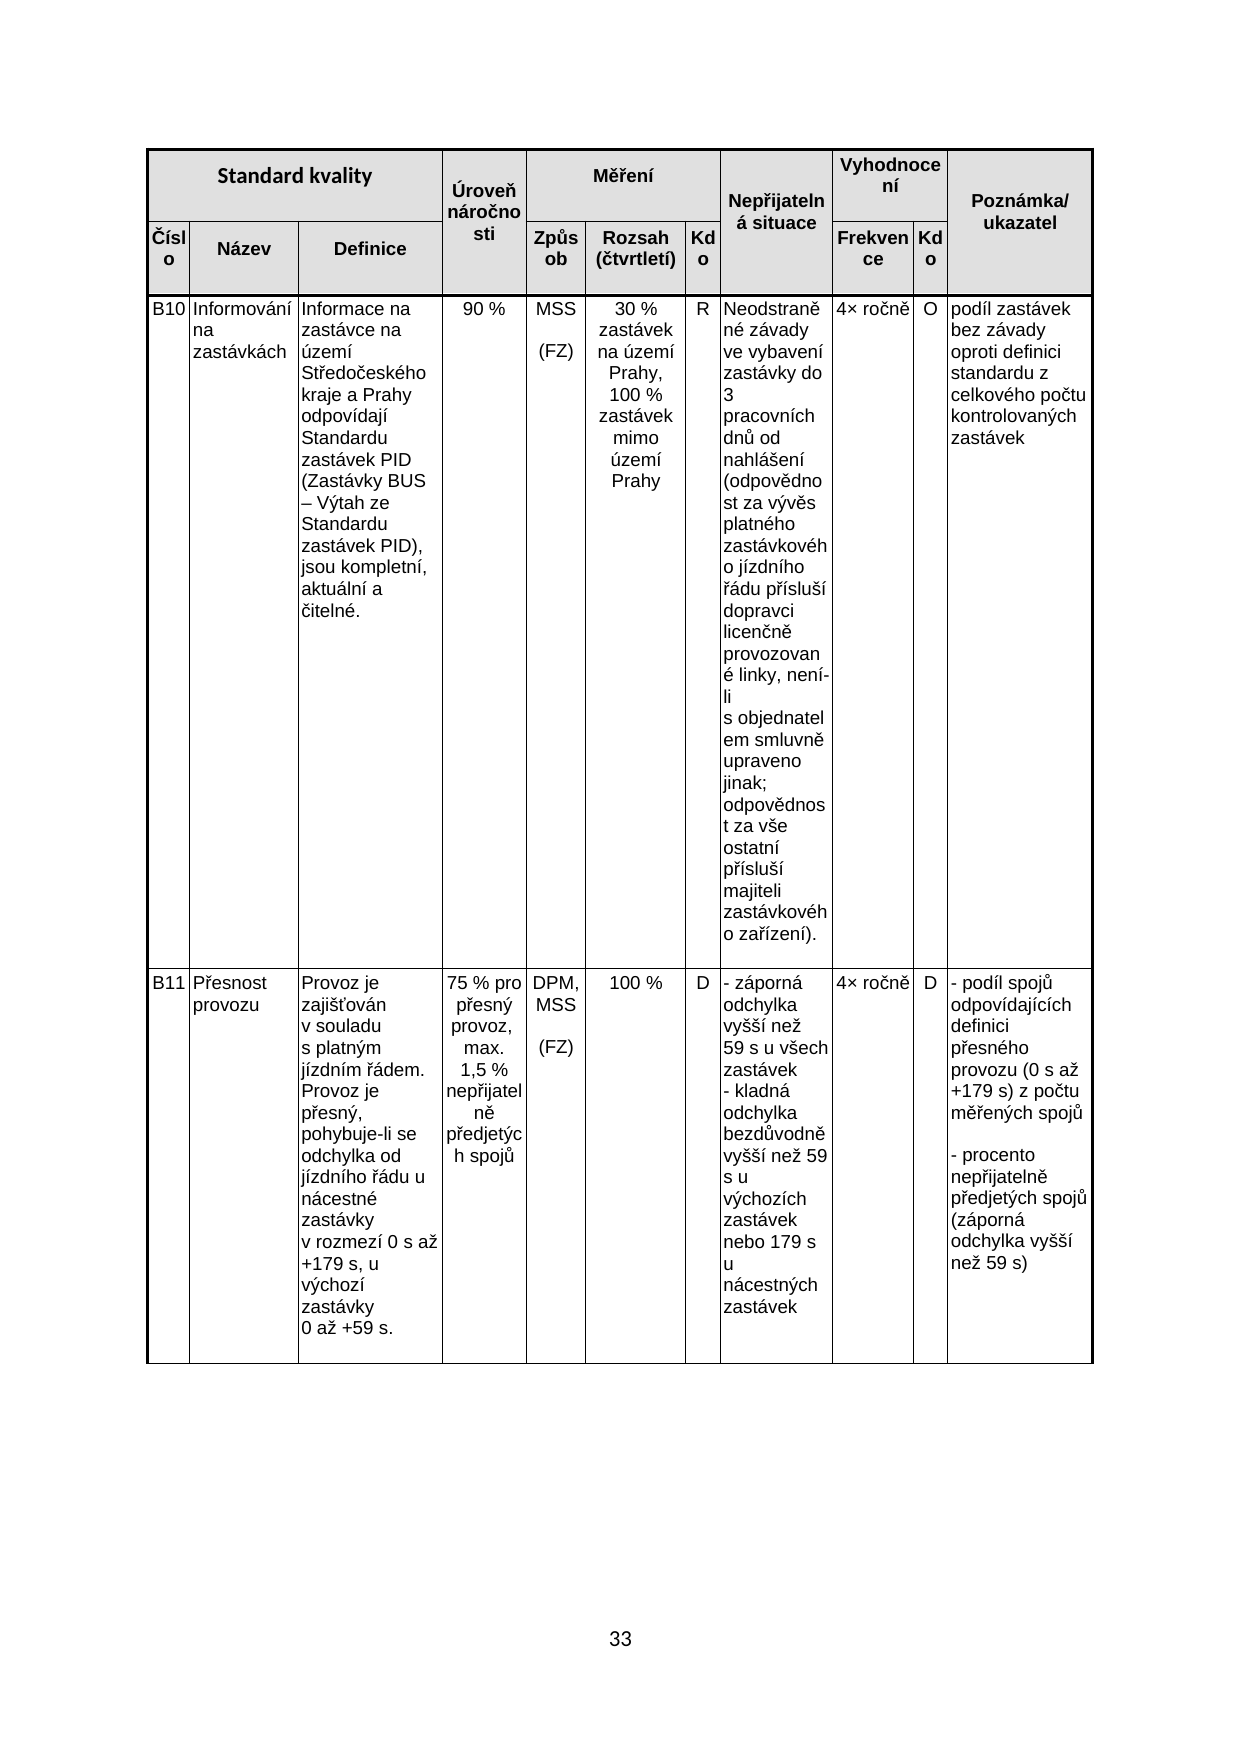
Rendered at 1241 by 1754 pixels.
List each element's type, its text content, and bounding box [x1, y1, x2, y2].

table_header Standard kvality [149, 151, 442, 221]
table_cell Název [190, 222, 298, 293]
table_cell Kdo [686, 222, 720, 293]
table_cell Způsob [527, 222, 585, 293]
table_cell 4× ročně [833, 969, 913, 1362]
table_header Měření [527, 151, 720, 221]
table_cell 75 % pro přesný provoz, max. 1,5 % nepřijatelně předjetých spojů [443, 969, 526, 1362]
table_header Úroveň náročnosti [443, 151, 526, 293]
table_cell Rozsah (čtvrtletí) [586, 222, 685, 293]
table_cell 30 % zastávek na území Prahy, 100 % zastávek mimo území Prahy [586, 297, 685, 968]
table_cell B11 [149, 969, 189, 1362]
table_header Vyhodnocení [833, 151, 947, 221]
table_cell DPM, MSS (FZ) [527, 969, 585, 1362]
table_cell MSS (FZ) [527, 297, 585, 968]
table_cell podíl zastávek bez závady oproti definici standardu z celkového počtu kontrolovaných zastávek [948, 297, 1091, 968]
table_cell D [914, 969, 947, 1362]
table_cell Frekvence [833, 222, 913, 293]
table_cell - podíl spojů odpovídajících definici přesného provozu (0 s až +179 s) z počtu měřených spojů - procento nepřijatelně předjetých spojů (záporná odchylka vyšší než 59 s) [948, 969, 1091, 1362]
table_cell - záporná odchylka vyšší než 59 s u všech zastávek - kladná odchylka bezdůvodně vyšší než 59 s u výchozích zastávek nebo 179 s u nácestných zastávek [721, 969, 832, 1362]
table_cell Neodstraněné závady ve vybavení zastávky do 3 pracovních dnů od nahlášení (odpovědnost za vývěs platného zastávkového jízdního řádu přísluší dopravci licenčně provozované linky, není-li s objednatelem smluvně upraveno jinak; odpovědnost za vše ostatní přísluší majiteli zastávkového zařízení). [721, 297, 832, 968]
table_cell O [914, 297, 947, 968]
table_cell B10 [149, 297, 189, 968]
table_cell 100 % [586, 969, 685, 1362]
table_cell D [686, 969, 720, 1362]
table_cell Přesnost provozu [190, 969, 298, 1362]
table_cell Provoz je zajišťován v souladu s platným jízdním řádem. Provoz je přesný, pohybuje-li se odchylka od jízdního řádu u nácestné zastávky v rozmezí 0 s až +179 s, u výchozí zastávky 0 až +59 s. [299, 969, 442, 1362]
table_cell Číslo [149, 222, 189, 293]
table_header Poznámka/ukazatel [948, 151, 1091, 293]
table_cell R [686, 297, 720, 968]
table_cell Definice [299, 222, 442, 293]
table_header Nepřijatelná situace [721, 151, 832, 293]
table_cell 90 % [443, 297, 526, 968]
table_cell Kdo [914, 222, 947, 293]
table_cell 4× ročně [833, 297, 913, 968]
table_cell Informování na zastávkách [190, 297, 298, 968]
table_cell Informace na zastávce na území Středočeského kraje a Prahy odpovídají Standardu zastávek PID (Zastávky BUS – Výtah ze Standardu zastávek PID), jsou kompletní, aktuální a čitelné. [299, 297, 442, 968]
